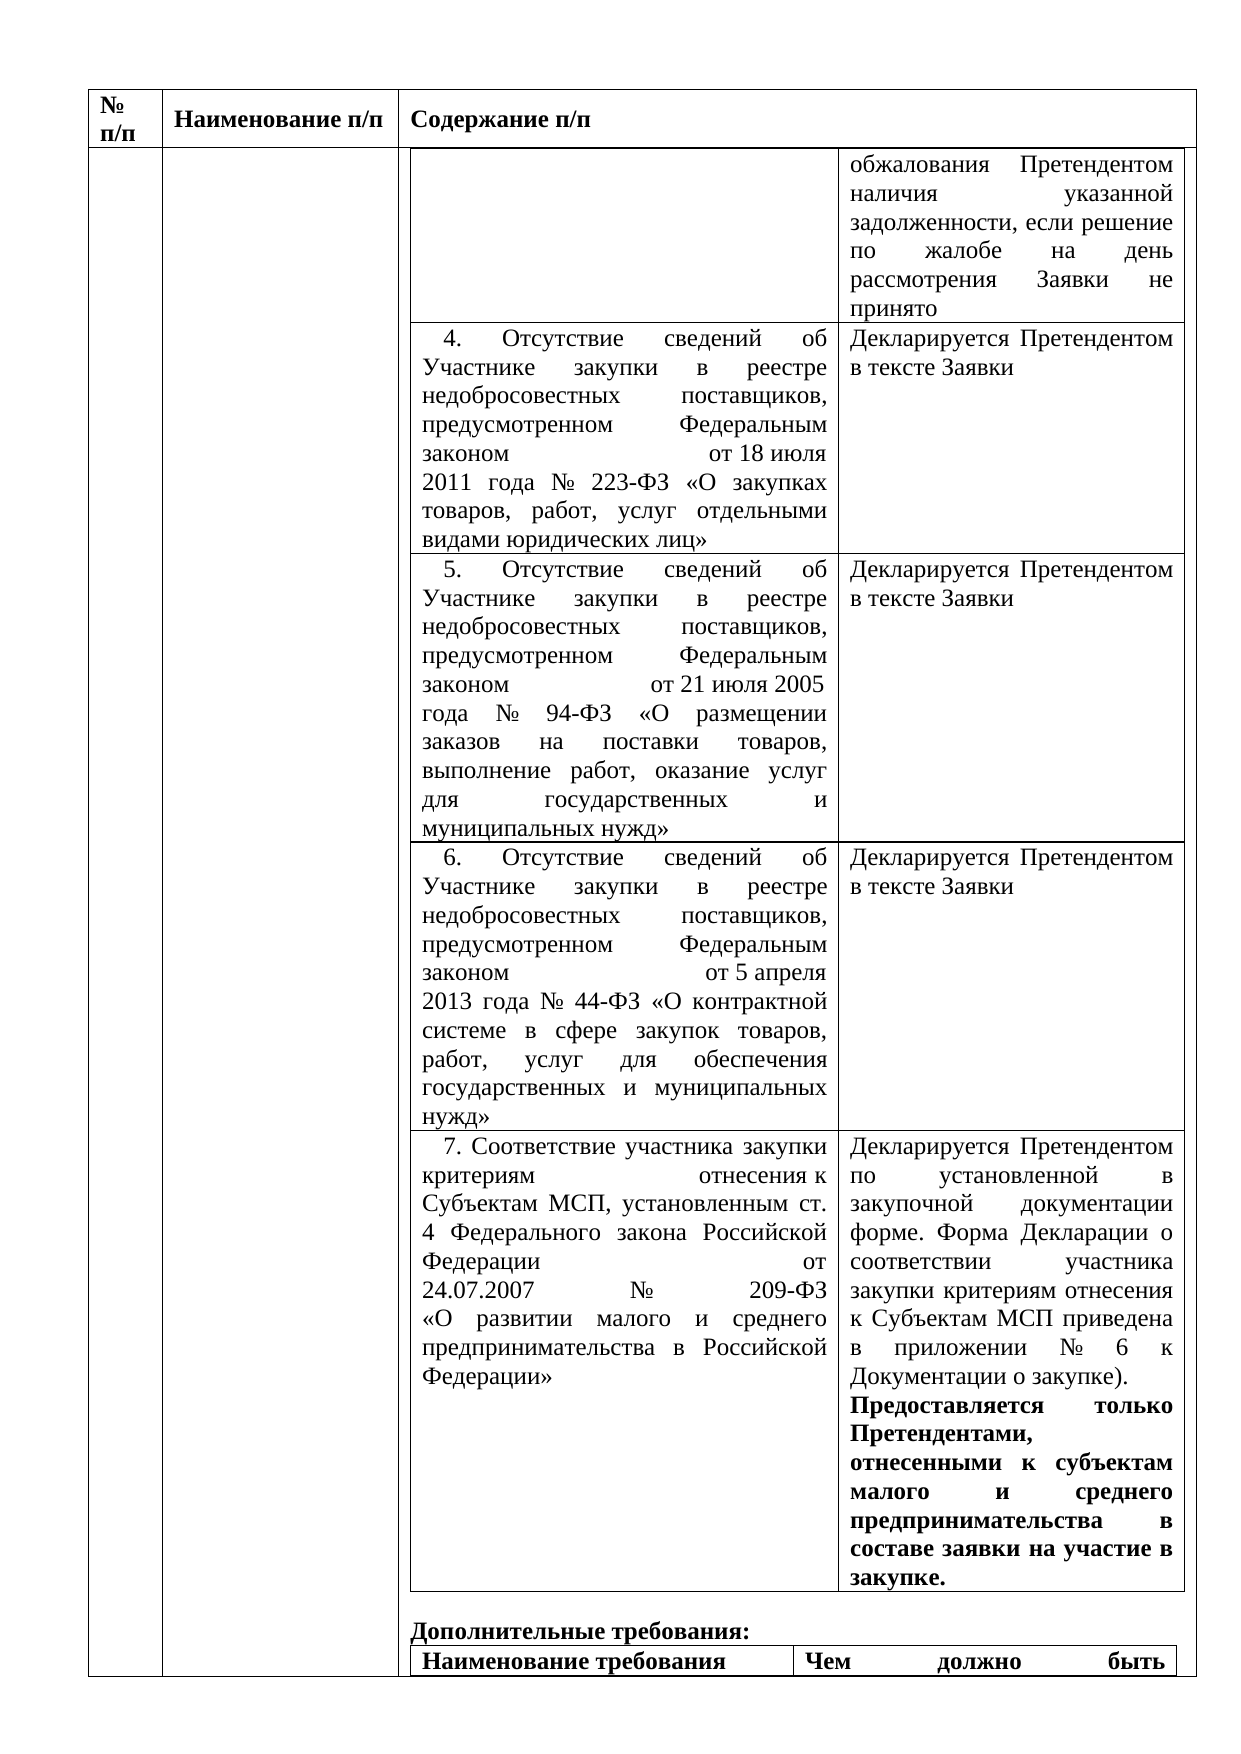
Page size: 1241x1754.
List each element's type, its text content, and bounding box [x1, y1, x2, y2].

table_header Содержание п/п [399, 90, 1196, 147]
table_header № п/п [89, 90, 162, 147]
table_header Наименование п/п [163, 90, 398, 147]
table_cell [89, 148, 162, 1676]
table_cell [399, 148, 1196, 1676]
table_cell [163, 148, 398, 1676]
